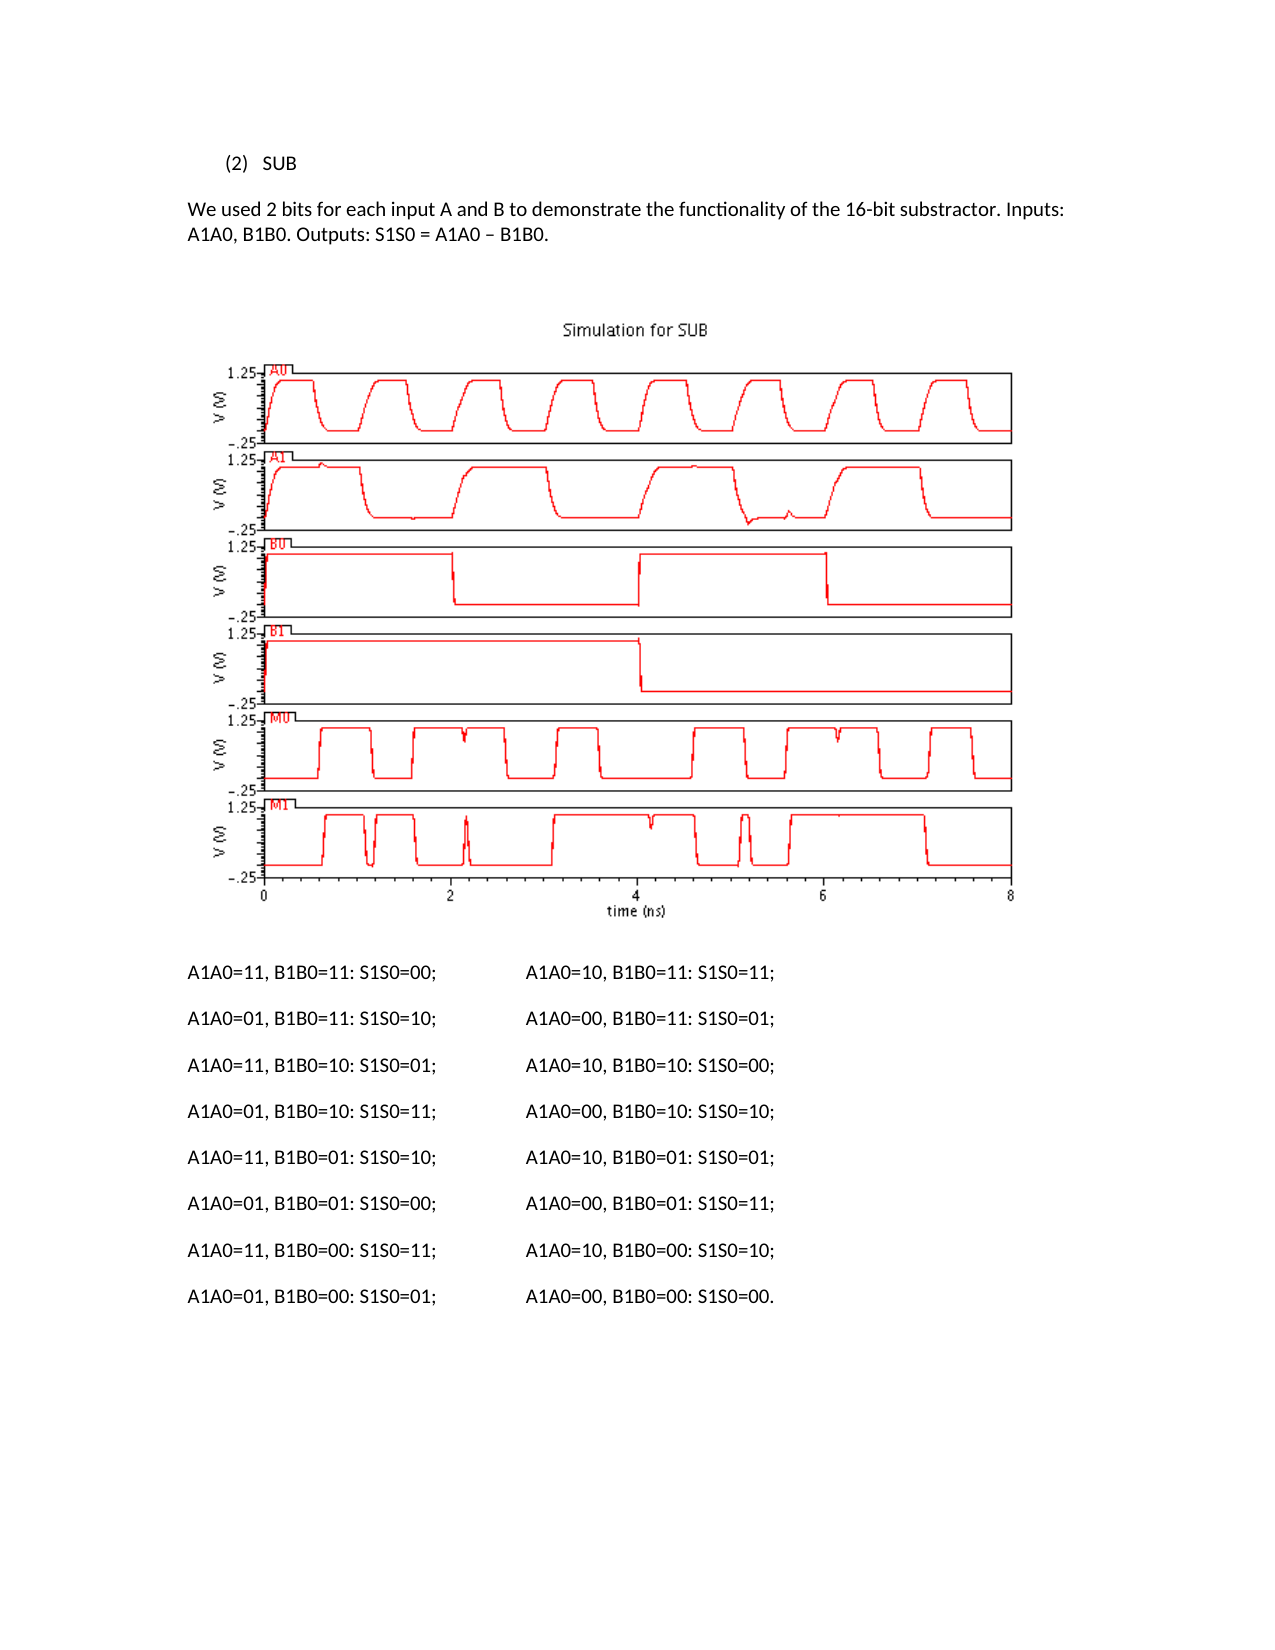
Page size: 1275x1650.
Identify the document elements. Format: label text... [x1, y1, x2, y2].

text A1A0=11, B1B0=10: S1S0=01; A1A0=10, B1B0=10: S1S0=00; [187, 1052, 1087, 1077]
text We used 2 bits for each input A and B to demonstrate the functionality of the 16-bit substractor. Inputs: A1A0, B1B0. Outputs: S1S0 = A1A0 – B1B0. [187, 196, 1087, 247]
text A1A0=11, B1B0=11: S1S0=00; A1A0=10, B1B0=11: S1S0=11; [187, 959, 1087, 985]
list SUB [225, 150, 1087, 175]
text A1A0=01, B1B0=00: S1S0=01; A1A0=00, B1B0=00: S1S0=00. [187, 1283, 1087, 1308]
text A1A0=01, B1B0=01: S1S0=00; A1A0=00, B1B0=01: S1S0=11; [187, 1191, 1087, 1216]
text A1A0=11, B1B0=00: S1S0=11; A1A0=10, B1B0=00: S1S0=10; [187, 1237, 1087, 1262]
text A1A0=01, B1B0=10: S1S0=11; A1A0=00, B1B0=10: S1S0=10; [187, 1098, 1087, 1123]
text A1A0=11, B1B0=01: S1S0=10; A1A0=10, B1B0=01: S1S0=01; [187, 1144, 1087, 1170]
picture [187, 314, 1088, 939]
text A1A0=01, B1B0=11: S1S0=10; A1A0=00, B1B0=11: S1S0=01; [187, 1006, 1087, 1031]
